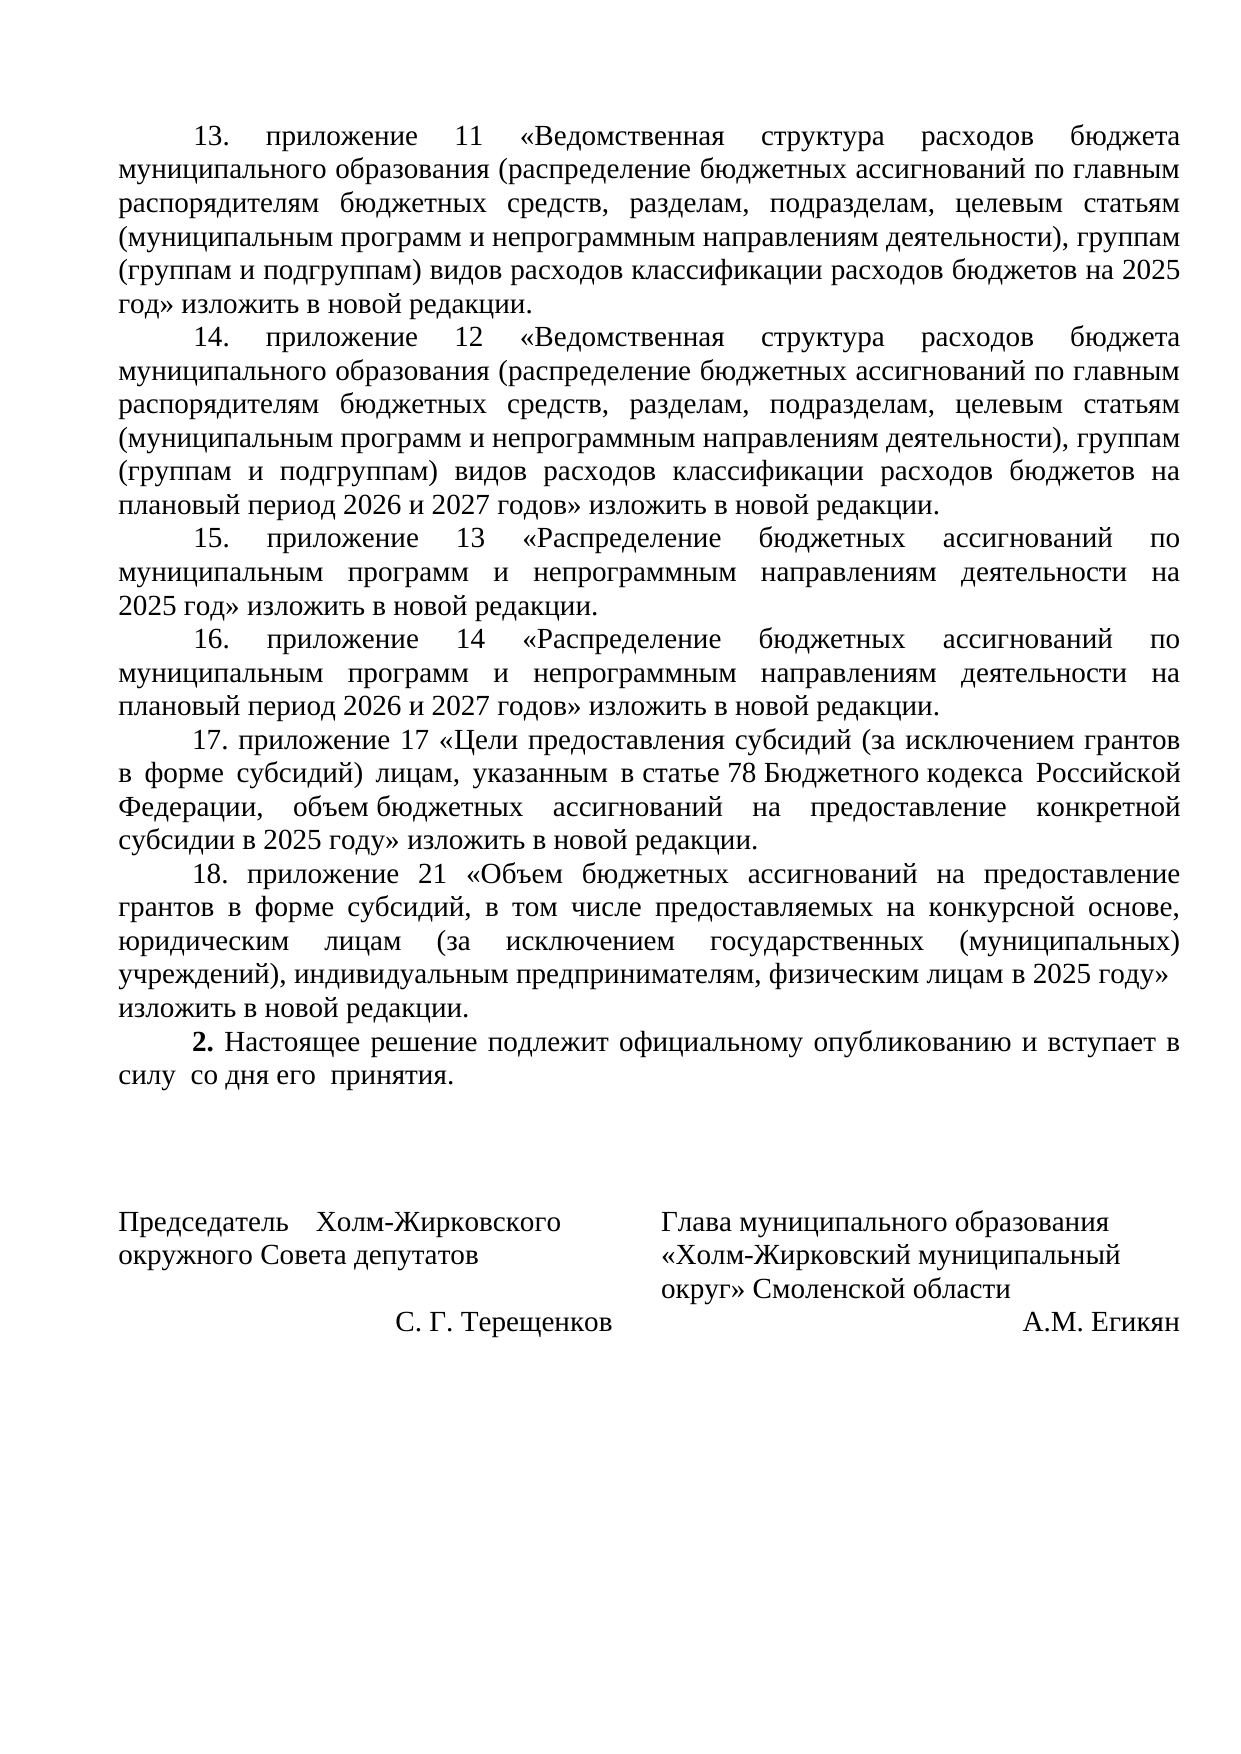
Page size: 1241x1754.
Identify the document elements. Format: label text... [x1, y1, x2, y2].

text 2. Настоящее решение подлежит официальному опубликованию и вступает в силу со дня его принятия. [118, 1024, 1181, 1091]
text 14. приложение 12 «Ведомственная структура расходов бюджета муниципального образования (распределение бюджетных ассигнований по главным распорядителям бюджетных средств, разделам, подразделам, целевым статьям (муниципальным программ и непрограммным направлениям деятельности), группам (группам и подгруппам) видов расходов классификации расходов бюджетов на плановый период 2026 и 2027 годов» изложить в новой редакции. [118, 319, 1181, 521]
text 17. приложение 17 «Цели предоставления субсидий (за исключением грантов в форме субсидий) лицам, указанным в статье 78 Бюджетного кодекса Российской Федерации, объем бюджетных ассигнований на предоставление конкретной субсидии в 2025 году» изложить в новой редакции. [118, 722, 1181, 856]
text 16. приложение 14 «Распределение бюджетных ассигнований по муниципальным программ и непрограммным направлениям деятельности на плановый период 2026 и 2027 годов» изложить в новой редакции. [118, 621, 1181, 722]
table_header Глава муниципального образования «Холм-Жирковский муниципальный округ» Смоленской области А.М. Егикян [650, 1204, 1192, 1338]
text 13. приложение 11 «Ведомственная структура расходов бюджета муниципального образования (распределение бюджетных ассигнований по главным распорядителям бюджетных средств, разделам, подразделам, целевым статьям (муниципальным программ и непрограммным направлениям деятельности), группам (группам и подгруппам) видов расходов классификации расходов бюджетов на 2025 год» изложить в новой редакции. [118, 118, 1181, 319]
text 15. приложение 13 «Распределение бюджетных ассигнований по муниципальным программ и непрограммным направлениям деятельности на 2025 год» изложить в новой редакции. [118, 521, 1181, 621]
text изложить в новой редакции. [118, 990, 1181, 1024]
table_header Председатель Холм-Жирковского окружного Совета депутатов С. Г. Терещенков [107, 1204, 649, 1338]
text 18. приложение 21 «Объем бюджетных ассигнований на предоставление грантов в форме субсидий, в том числе предоставляемых на конкурсной основе, юридическим лицам (за исключением государственных (муниципальных) учреждений), индивидуальным предпринимателям, физическим лицам в 2025 году» [118, 856, 1181, 990]
